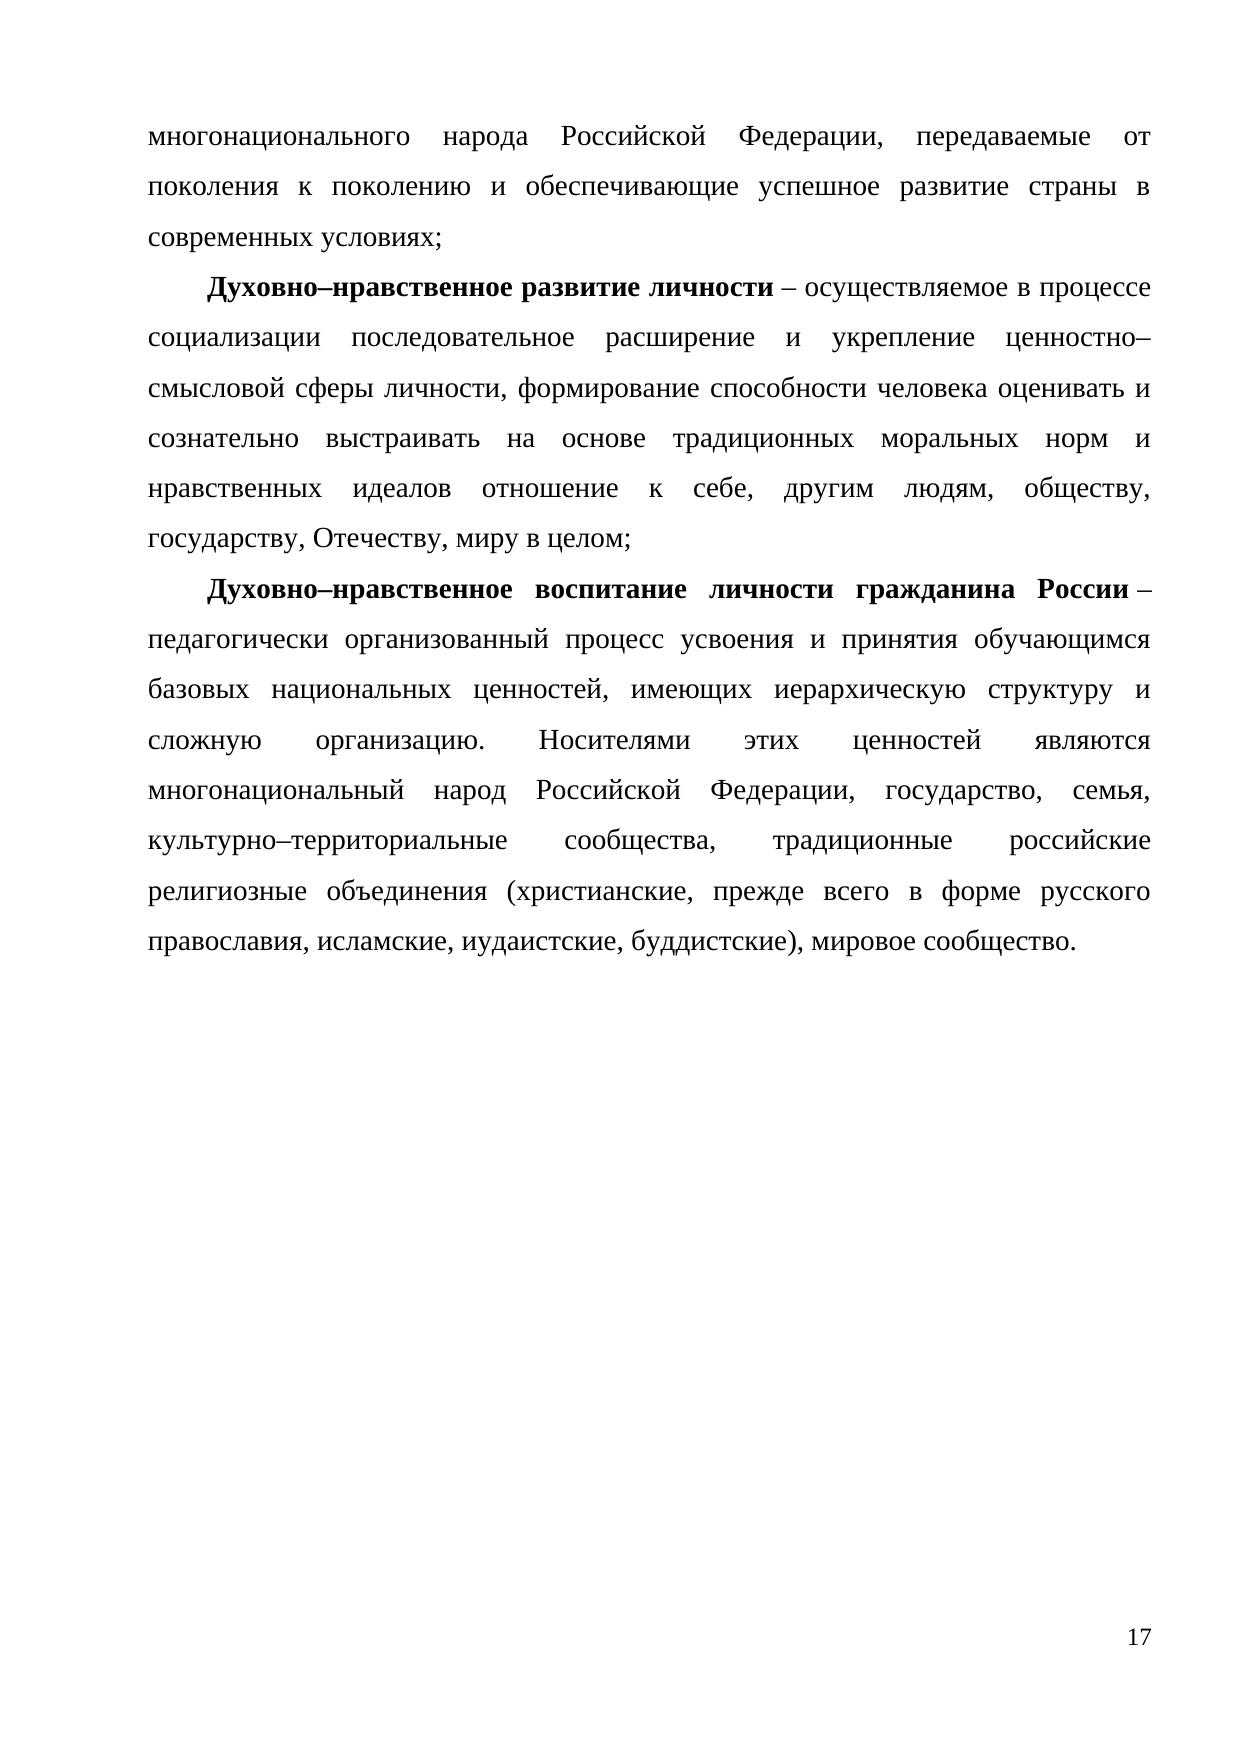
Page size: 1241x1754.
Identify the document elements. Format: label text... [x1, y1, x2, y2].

text Духовно–нравственное развитие личности – осуществляемое в процессе социализации последовательное расширение и укрепление ценностно–смысловой сферы личности, формирование способности человека оценивать и сознательно выстраивать на основе традиционных моральных норм и нравственных идеалов отношение к себе, другим людям, обществу, государству, Отечеству, миру в целом; [148, 269, 1152, 554]
text Духовно–нравственное воспитание личности гражданина России – педагогически организованный процесс усвоения и принятия обучающимся базовых национальных ценностей, имеющих иерархическую структуру и сложную организацию. Носителями этих ценностей являются многонациональный народ Российской Федерации, государство, семья, культурно–территориальные сообщества, традиционные российские религиозные объединения (христианские, прежде всего в форме русского православия, исламские, иудаистские, буддистские), мировое сообщество. [148, 571, 1152, 957]
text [148, 118, 1152, 252]
